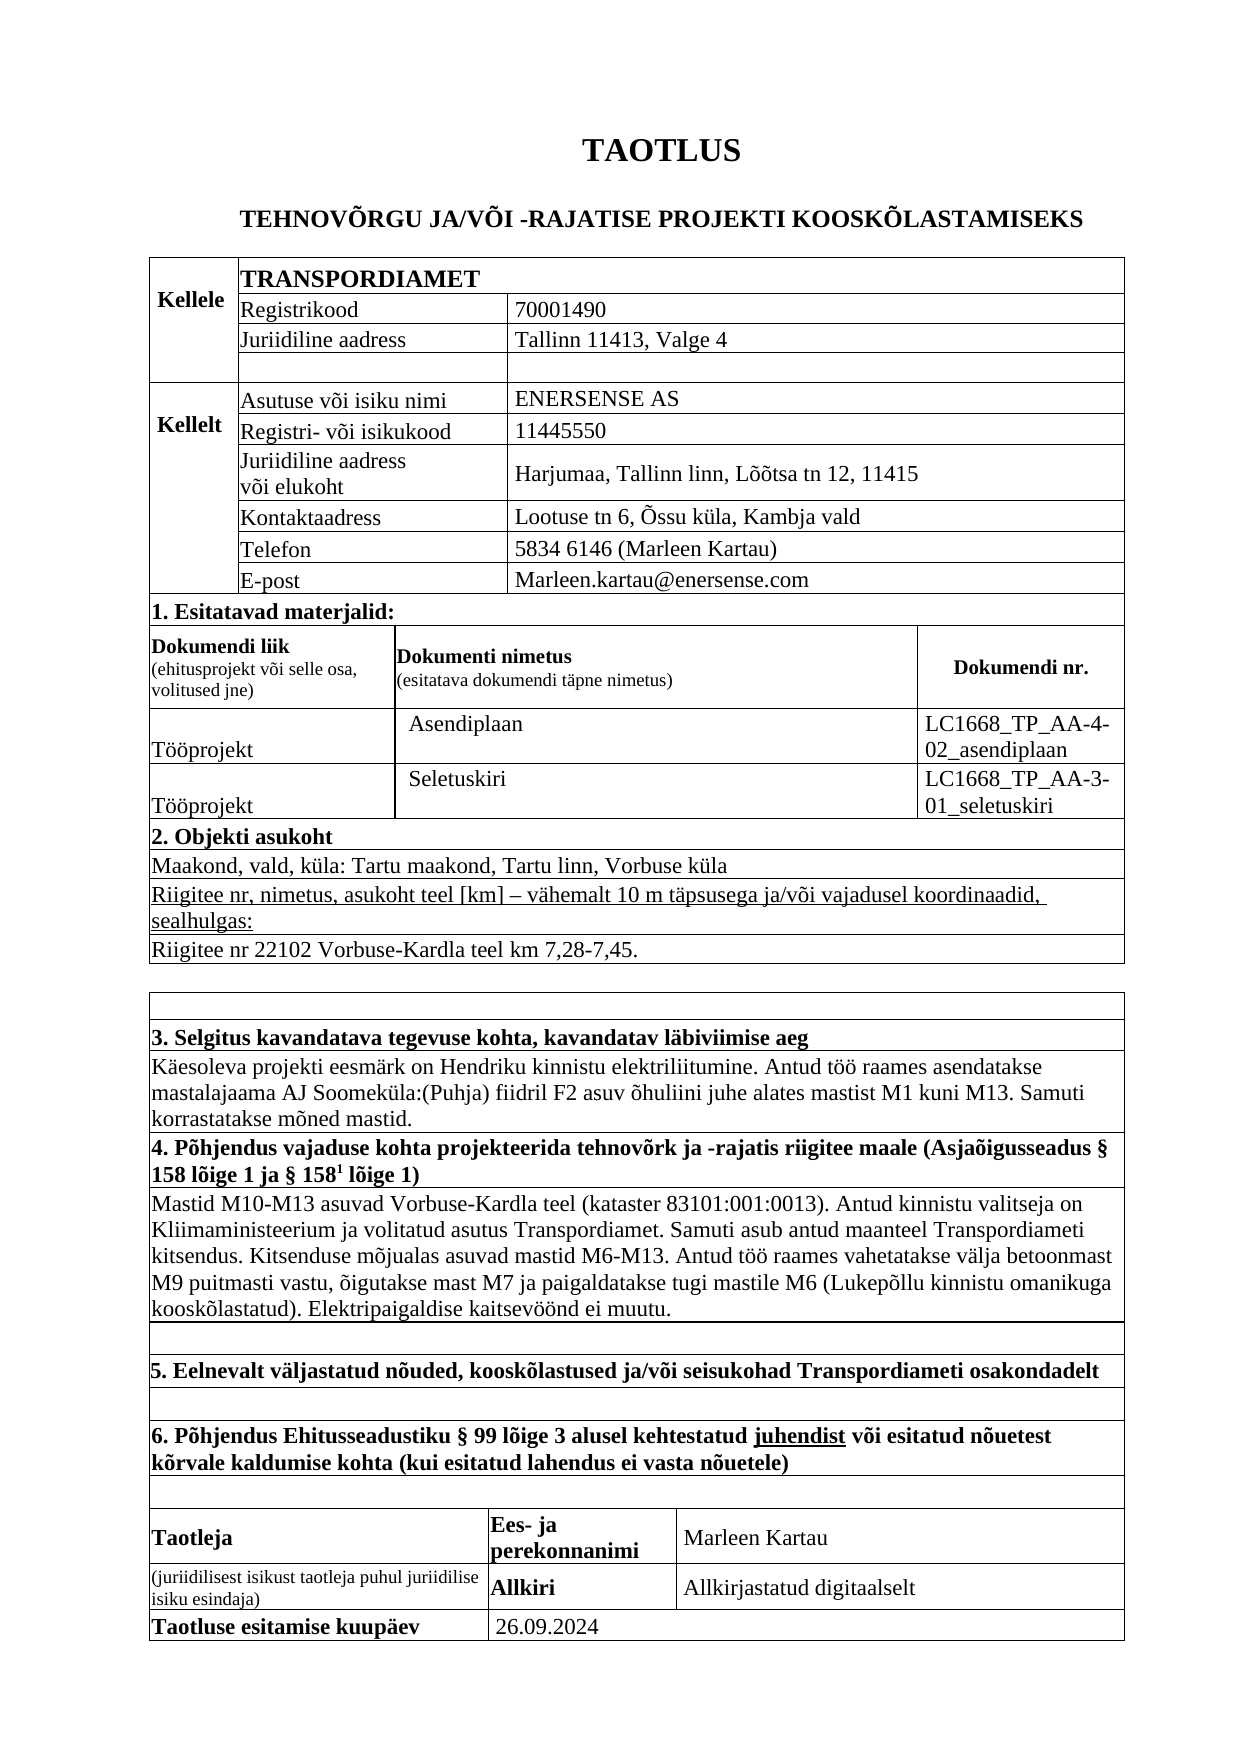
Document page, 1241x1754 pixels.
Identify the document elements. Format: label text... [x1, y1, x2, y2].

table_cell [150, 1476, 1124, 1508]
table_cell 11445550 [508, 414, 1124, 444]
table_cell 2. Objekti asukoht [150, 819, 1124, 849]
table_cell 1. Esitatavad materjalid: [150, 594, 1124, 624]
table_cell [239, 353, 507, 382]
table_cell Kellelt [150, 383, 238, 593]
table_cell Ees- ja perekonnanimi [489, 1509, 676, 1563]
table_cell (juriidilisest isikust taotleja puhul juriidilise isiku esindaja) [150, 1564, 488, 1609]
table_cell Asutuse või isiku nimi [239, 383, 507, 413]
table_cell 5. Eelnevalt väljastatud nõuded, kooskõlastused ja/või seisukohad Transpordiameti osakondadelt [150, 1355, 1124, 1387]
table_cell Maakond, vald, küla: Tartu maakond, Tartu linn, Vorbuse küla [150, 850, 1124, 878]
table_cell LC1668_TP_AA-3-01_seletuskiri [918, 764, 1124, 818]
table_header [150, 993, 1124, 1019]
table_cell 4. Põhjendus vajaduse kohta projekteerida tehnovõrk ja -rajatis riigitee maale (Asjaõigusseadus § 158 lõige 1 ja § 1581 lõige 1) [150, 1133, 1124, 1187]
table_cell Riigitee nr 22102 Vorbuse-Kardla teel km 7,28-7,45. [150, 935, 1124, 962]
table_cell Dokumenti nimetus (esitatava dokumendi täpne nimetus) [396, 626, 917, 707]
table_cell 26.09.2024 [489, 1610, 1124, 1640]
table_cell Mastid M10-M13 asuvad Vorbuse-Kardla teel (kataster 83101:001:0013). Antud kinnistu valitseja on Kliimaministeerium ja volitatud asutus Transpordiamet. Samuti asub antud maanteel Transpordiameti kitsendus. Kitsenduse mõjualas asuvad mastid M6-M13. Antud töö raames vahetatakse välja betoonmast M9 puitmasti vastu, õigutakse mast M7 ja paigaldatakse tugi mastile M6 (Lukepõllu kinnistu omanikuga kooskõlastatud). Elektripaigaldise kaitsevöönd ei muutu. [150, 1188, 1124, 1321]
table_cell Registrikood [239, 294, 507, 322]
table_cell Riigitee nr, nimetus, asukoht teel [km] – vähemalt 10 m täpsusega ja/või vajadusel koordinaadid, sealhulgas: [150, 879, 1124, 933]
table_cell Lootuse tn 6, Õssu küla, Kambja vald [508, 501, 1124, 531]
table_cell 5834 6146 (Marleen Kartau) [508, 532, 1124, 562]
table_cell Käesoleva projekti eesmärk on Hendriku kinnistu elektriliitumine. Antud töö raames asendatakse mastalajaama AJ Soomeküla:(Puhja) fiidril F2 asuv õhuliini juhe alates mastist M1 kuni M13. Samuti korrastatakse mõned mastid. [150, 1051, 1124, 1132]
table_cell Kontaktaadress [239, 501, 507, 531]
table_cell E-post [239, 563, 507, 593]
table_cell Marleen Kartau [677, 1509, 1124, 1563]
table_cell Harjumaa, Tallinn linn, Lõõtsa tn 12, 11415 [508, 445, 1124, 499]
table_cell Allkirjastatud digitaalselt [677, 1564, 1124, 1609]
table_cell Taotleja [150, 1509, 488, 1563]
table_cell Juriidiline aadress [239, 324, 507, 352]
table_cell 3. Selgitus kavandatava tegevuse kohta, kavandatav läbiviimise aeg [150, 1020, 1124, 1050]
table_cell Telefon [239, 532, 507, 562]
table_header TRANSPORDIAMET [239, 258, 1124, 293]
table_cell Marleen.kartau@enersense.com [508, 563, 1124, 593]
text TEHNOVÕRGU JA/VÕI -RAJATISE PROJEKTI KOOSKÕLASTAMISEKS [177, 204, 1146, 233]
table_cell Allkiri [489, 1564, 676, 1609]
table_cell ENERSENSE AS [508, 383, 1124, 413]
table_cell Tööprojekt [150, 709, 394, 763]
table_cell [150, 1323, 1124, 1354]
table_cell LC1668_TP_AA-4-02_asendiplaan [918, 709, 1124, 763]
table_cell Dokumendi liik (ehitusprojekt või selle osa, volitused jne) [150, 626, 394, 707]
table_cell [508, 353, 1124, 382]
table_cell Tööprojekt [150, 764, 394, 818]
table_cell Taotluse esitamise kuupäev [150, 1610, 488, 1640]
table_cell Registri- või isikukood [239, 414, 507, 444]
table_cell 70001490 [508, 294, 1124, 322]
table_cell [150, 1388, 1124, 1420]
table_cell Juriidiline aadress või elukoht [239, 445, 507, 499]
text TAOTLUS [177, 130, 1146, 168]
table_cell Tallinn 11413, Valge 4 [508, 324, 1124, 352]
table_header Kellele [150, 258, 238, 382]
table_cell Asendiplaan [396, 709, 917, 763]
table_cell Dokumendi nr. [918, 626, 1124, 707]
table_cell Seletuskiri [396, 764, 917, 818]
table_cell 6. Põhjendus Ehitusseadustiku § 99 lõige 3 alusel kehtestatud juhendist või esitatud nõuetest kõrvale kaldumise kohta (kui esitatud lahendus ei vasta nõuetele) [150, 1421, 1124, 1475]
